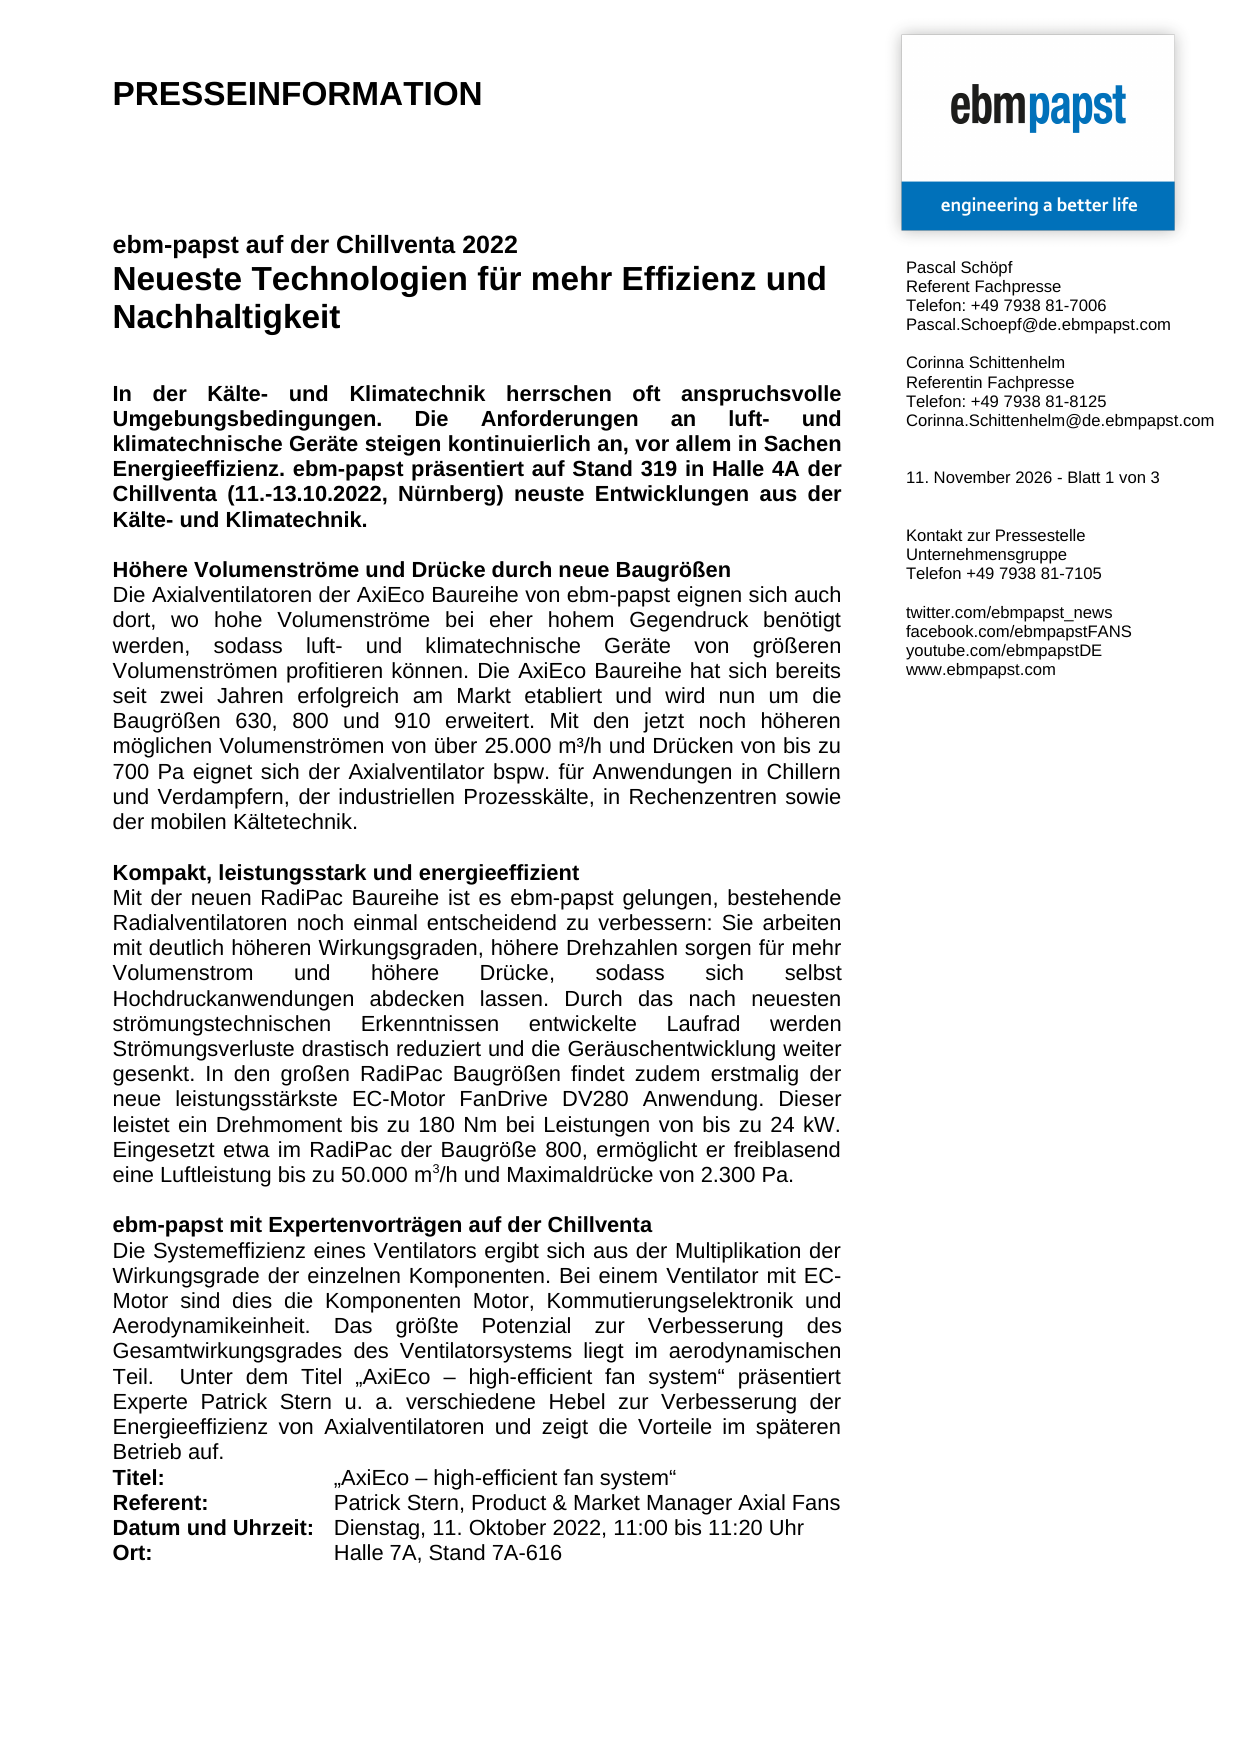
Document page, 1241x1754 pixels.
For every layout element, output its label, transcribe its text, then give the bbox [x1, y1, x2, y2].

text Mit der neuen RadiPac Baureihe ist es ebm-papst gelungen, bestehende Radialventilatoren noch einmal entscheidend zu verbessern: Sie arbeiten mit deutlich höheren Wirkungsgraden, höhere Drehzahlen sorgen für mehr Volumenstrom und höhere Drücke, sodass sich selbst Hochdruckanwendungen abdecken lassen. Durch das nach neuesten strömungstechnischen Erkenntnissen entwickelte Laufrad werden Strömungsverluste drastisch reduziert und die Geräuschentwicklung weiter gesenkt. In den großen RadiPac Baugrößen findet zudem erstmalig der neue leistungsstärkste EC-Motor FanDrive DV280 Anwendung. Dieser leistet ein Drehmoment bis zu 180 Nm bei Leistungen von bis zu 24 kW. Eingesetzt etwa im RadiPac der Baugröße 800, ermöglicht er freiblasend eine Luftleistung bis zu 50.000 m3/h und Maximaldrücke von 2.300 Pa. [112, 885, 842, 1187]
text Titel: „AxiEco – high-efficient fan system“ Referent: Patrick Stern, Product & Market Manager Axial Fans [112, 1464, 842, 1515]
text ebm-papst mit Expertenvorträgen auf der Chillventa [112, 1212, 842, 1238]
text Die Axialventilatoren der AxiEco Baureihe von ebm-papst eignen sich auch dort, wo hohe Volumenströme bei eher hohem Gegendruck benötigt werden, sodass luft- und klimatechnische Geräte von größeren Volumenströmen profitieren können. Die AxiEco Baureihe hat sich bereits seit zwei Jahren erfolgreich am Markt etabliert und wird nun um die Baugrößen 630, 800 und 910 erweitert. Mit den jetzt noch höheren möglichen Volumenströmen von über 25.000 m³/h und Drücken von bis zu 700 Pa eignet sich der Axialventilator bspw. für Anwendungen in Chillern und Verdampfern, der industriellen Prozesskälte, in Rechenzentren sowie der mobilen Kältetechnik. [112, 582, 842, 834]
picture [882, 15, 1194, 250]
text Kompakt, leistungsstark und energieeffizient [112, 859, 842, 885]
text Datum und Uhrzeit: Dienstag, 11. Oktober 2022, 11:00 bis 11:20 Uhr [112, 1515, 842, 1540]
text Ort: Halle 7A, Stand 7A-616 [112, 1540, 842, 1565]
text Die Systemeffizienz eines Ventilators ergibt sich aus der Multiplikation der Wirkungsgrade der einzelnen Komponenten. Bei einem Ventilator mit EC-Motor sind dies die Komponenten Motor, Kommutierungselektronik und Aerodynamikeinheit. Das größte Potenzial zur Verbesserung des Gesamtwirkungsgrades des Ventilatorsystems liegt im aerodynamischen Teil. Unter dem Titel „AxiEco – high-efficient fan system“ präsentiert Experte Patrick Stern u. a. verschiedene Hebel zur Verbesserung der Energieeffizienz von Axialventilatoren und zeigt die Vorteile im späteren Betrieb auf. [112, 1238, 842, 1464]
text In der Kälte- und Klimatechnik herrschen oft anspruchsvolle Umgebungsbedingungen. Die Anforderungen an luft- und klimatechnische Geräte steigen kontinuierlich an, vor allem in Sachen Energieeffizienz. ebm-papst präsentiert auf Stand 319 in Halle 4A der Chillventa (11.-13.10.2022, Nürnberg) neuste Entwicklungen aus der Kälte- und Klimatechnik. [112, 381, 842, 532]
text Höhere Volumenströme und Drücke durch neue Baugrößen [112, 557, 842, 582]
